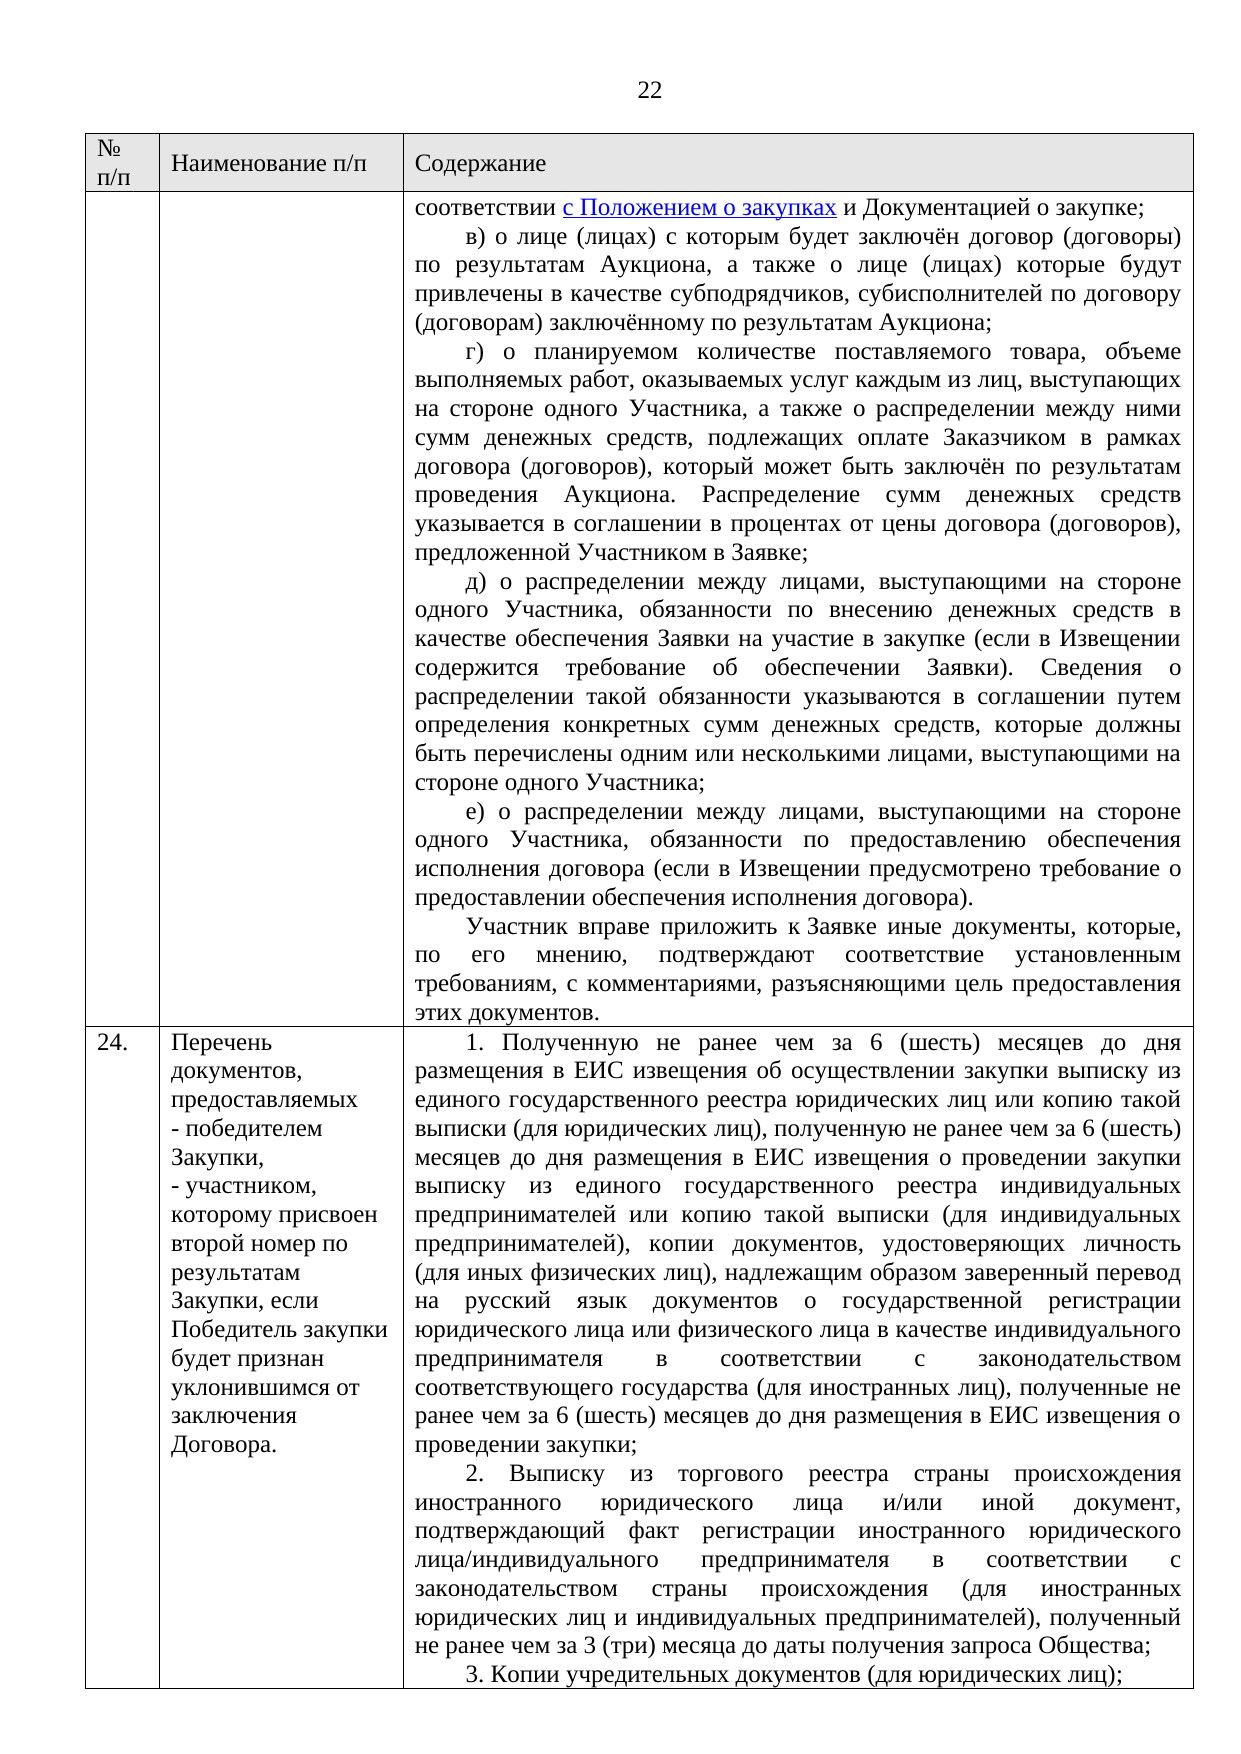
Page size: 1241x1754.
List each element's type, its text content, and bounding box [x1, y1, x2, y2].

table_cell [86, 1027, 159, 1688]
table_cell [160, 192, 403, 1026]
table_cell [404, 1027, 1193, 1688]
table_header № п/п [86, 134, 159, 191]
table_header Содержание [404, 134, 1193, 191]
table_header Наименование п/п [160, 134, 403, 191]
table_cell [404, 192, 1193, 1026]
table_cell [86, 192, 159, 1026]
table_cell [160, 1027, 403, 1688]
